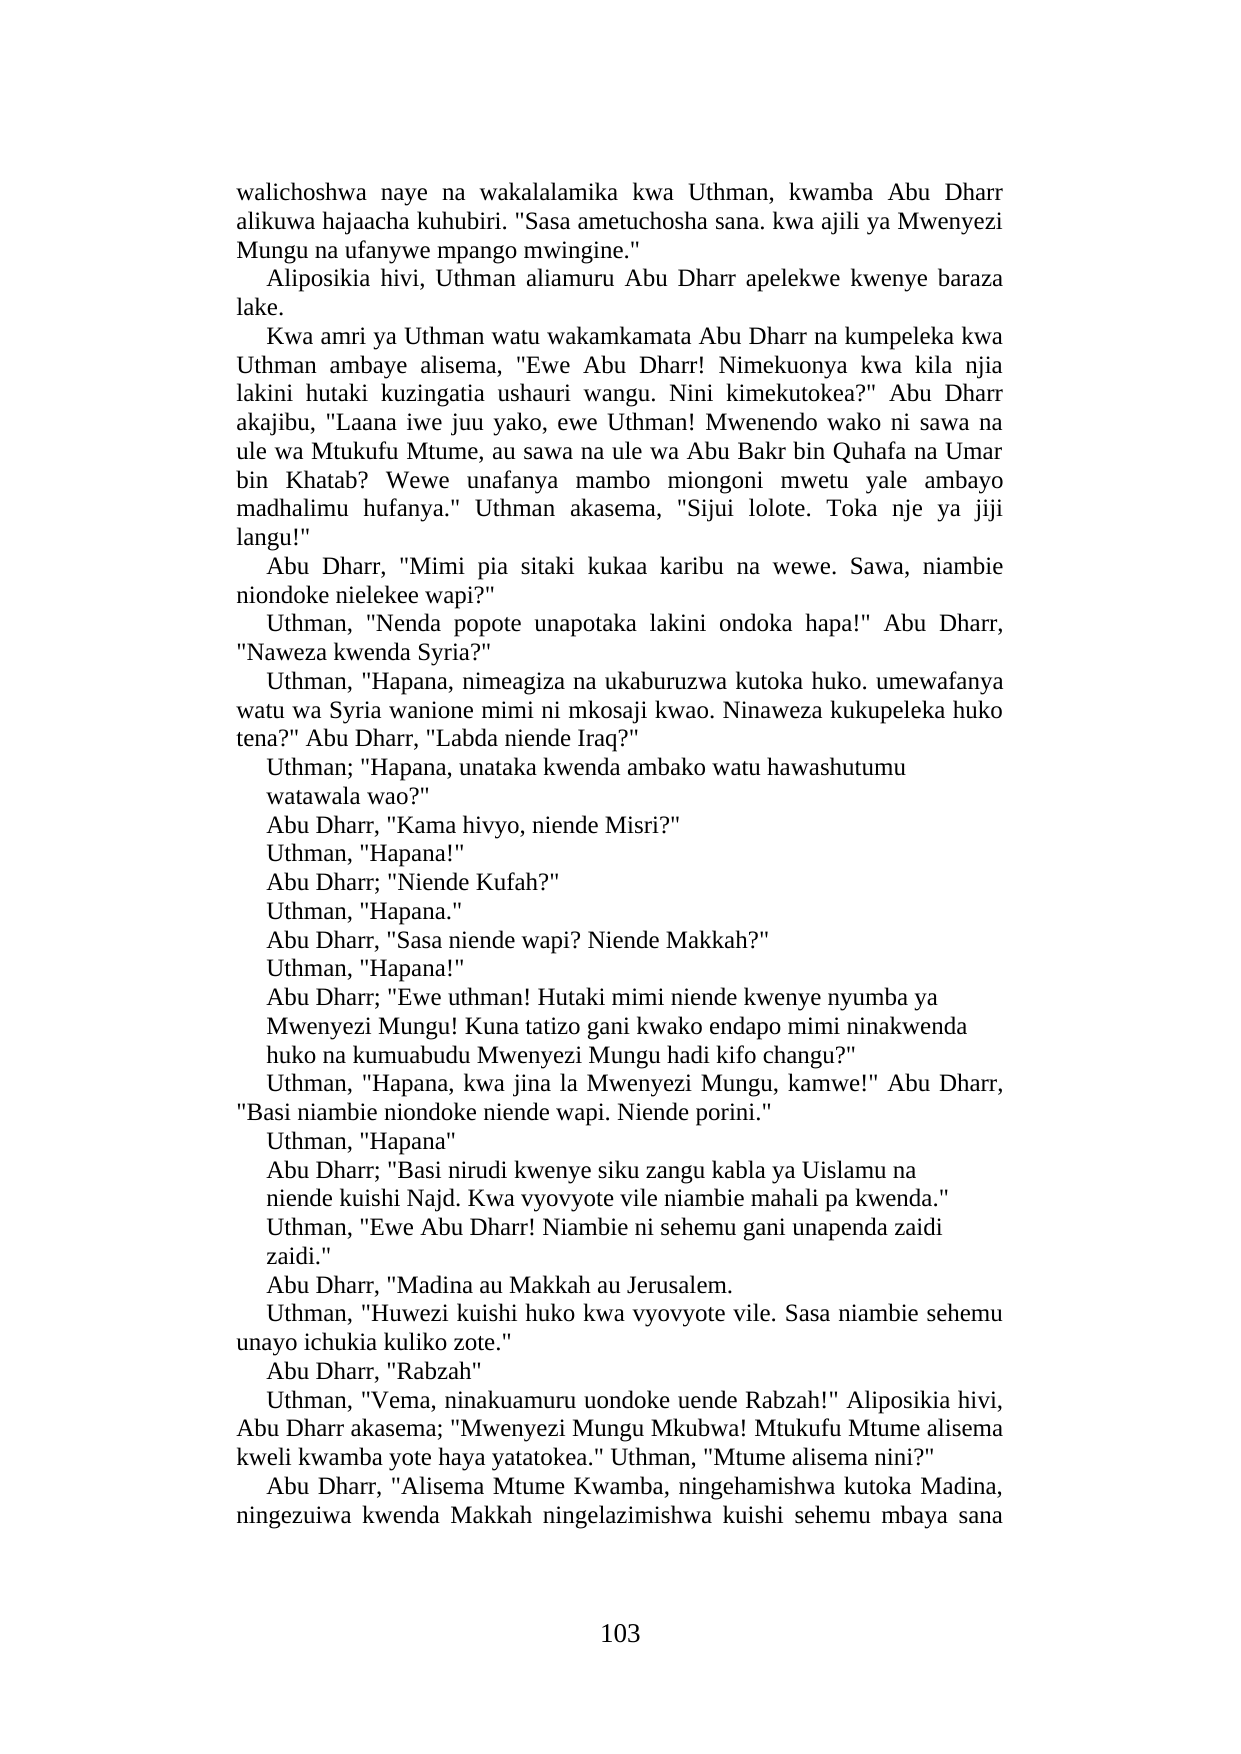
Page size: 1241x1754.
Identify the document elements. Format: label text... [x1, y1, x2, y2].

text Uthman, "Hapana, kwa jina la Mwenyezi Mungu, kamwe!" Abu Dharr, "Basi niambie niondoke niende wapi. Niende porini." [236, 1068, 1004, 1126]
text Uthman, "Huwezi kuishi huko kwa vyovyote vile. Sasa niambie sehemu unayo ichukia kuliko zote." [236, 1298, 1004, 1356]
text Uthman; "Hapana, unataka kwenda ambako watu hawashutumu [236, 752, 1004, 781]
text Uthman, "Ewe Abu Dharr! Niambie ni sehemu gani unapenda zaidi [236, 1212, 1004, 1241]
text niende kuishi Najd. Kwa vyovyote vile niambie mahali pa kwenda." [236, 1183, 1004, 1212]
text Mwenyezi Mungu! Kuna tatizo gani kwako endapo mimi ninakwenda [236, 1011, 1004, 1040]
text zaidi." [236, 1241, 1004, 1270]
text Abu Dharr, "Madina au Makkah au Jerusalem. [236, 1270, 1004, 1298]
text Uthman, "Vema, ninakuamuru uondoke uende Rabzah!" Aliposikia hivi, Abu Dharr akasema; "Mwenyezi Mungu Mkubwa! Mtukufu Mtume alisema kweli kwamba yote haya yatatokea." Uthman, "Mtume alisema nini?" [236, 1385, 1004, 1471]
text Uthman, "Hapana." [236, 896, 1004, 925]
text Abu Dharr, "Rabzah" [236, 1356, 1004, 1385]
text Uthman, "Nenda popote unapotaka lakini ondoka hapa!" Abu Dharr, "Naweza kwenda Syria?" [236, 608, 1004, 666]
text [236, 1471, 1004, 1528]
text Abu Dharr, "Sasa niende wapi? Niende Makkah?" [236, 925, 1004, 953]
text Aliposikia hivi, Uthman aliamuru Abu Dharr apelekwe kwenye baraza lake. [236, 263, 1004, 321]
text watawala wao?" [236, 781, 1004, 810]
text Uthman, "Hapana!" [236, 838, 1004, 867]
text Uthman, "Hapana!" [236, 953, 1004, 982]
text Abu Dharr; "Basi nirudi kwenye siku zangu kabla ya Uislamu na [236, 1155, 1004, 1183]
text Kwa amri ya Uthman watu wakamkamata Abu Dharr na kumpeleka kwa Uthman ambaye alisema, "Ewe Abu Dharr! Nimekuonya kwa kila njia lakini hutaki kuzingatia ushauri wangu. Nini kimekutokea?" Abu Dharr akajibu, "Laana iwe juu yako, ewe Uthman! Mwenendo wako ni sawa na ule wa Mtukufu Mtume, au sawa na ule wa Abu Bakr bin Quhafa na Umar bin Khatab? Wewe unafanya mambo miongoni mwetu yale ambayo madhalimu hufanya." Uthman akasema, "Sijui lolote. Toka nje ya jiji langu!" [236, 321, 1004, 551]
text Uthman, "Hapana, nimeagiza na ukaburuzwa kutoka huko. umewafanya watu wa Syria wanione mimi ni mkosaji kwao. Ninaweza kukupeleka huko tena?" Abu Dharr, "Labda niende Iraq?" [236, 666, 1004, 752]
text Uthman, "Hapana" [236, 1126, 1004, 1155]
text Abu Dharr, "Kama hivyo, niende Misri?" [236, 810, 1004, 838]
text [236, 177, 1004, 263]
text huko na kumuabudu Mwenyezi Mungu hadi kifo changu?" [236, 1040, 1004, 1068]
text Abu Dharr; "Niende Kufah?" [236, 867, 1004, 896]
text Abu Dharr, "Mimi pia sitaki kukaa karibu na wewe. Sawa, niambie niondoke nielekee wapi?" [236, 551, 1004, 608]
text Abu Dharr; "Ewe uthman! Hutaki mimi niende kwenye nyumba ya [236, 982, 1004, 1011]
